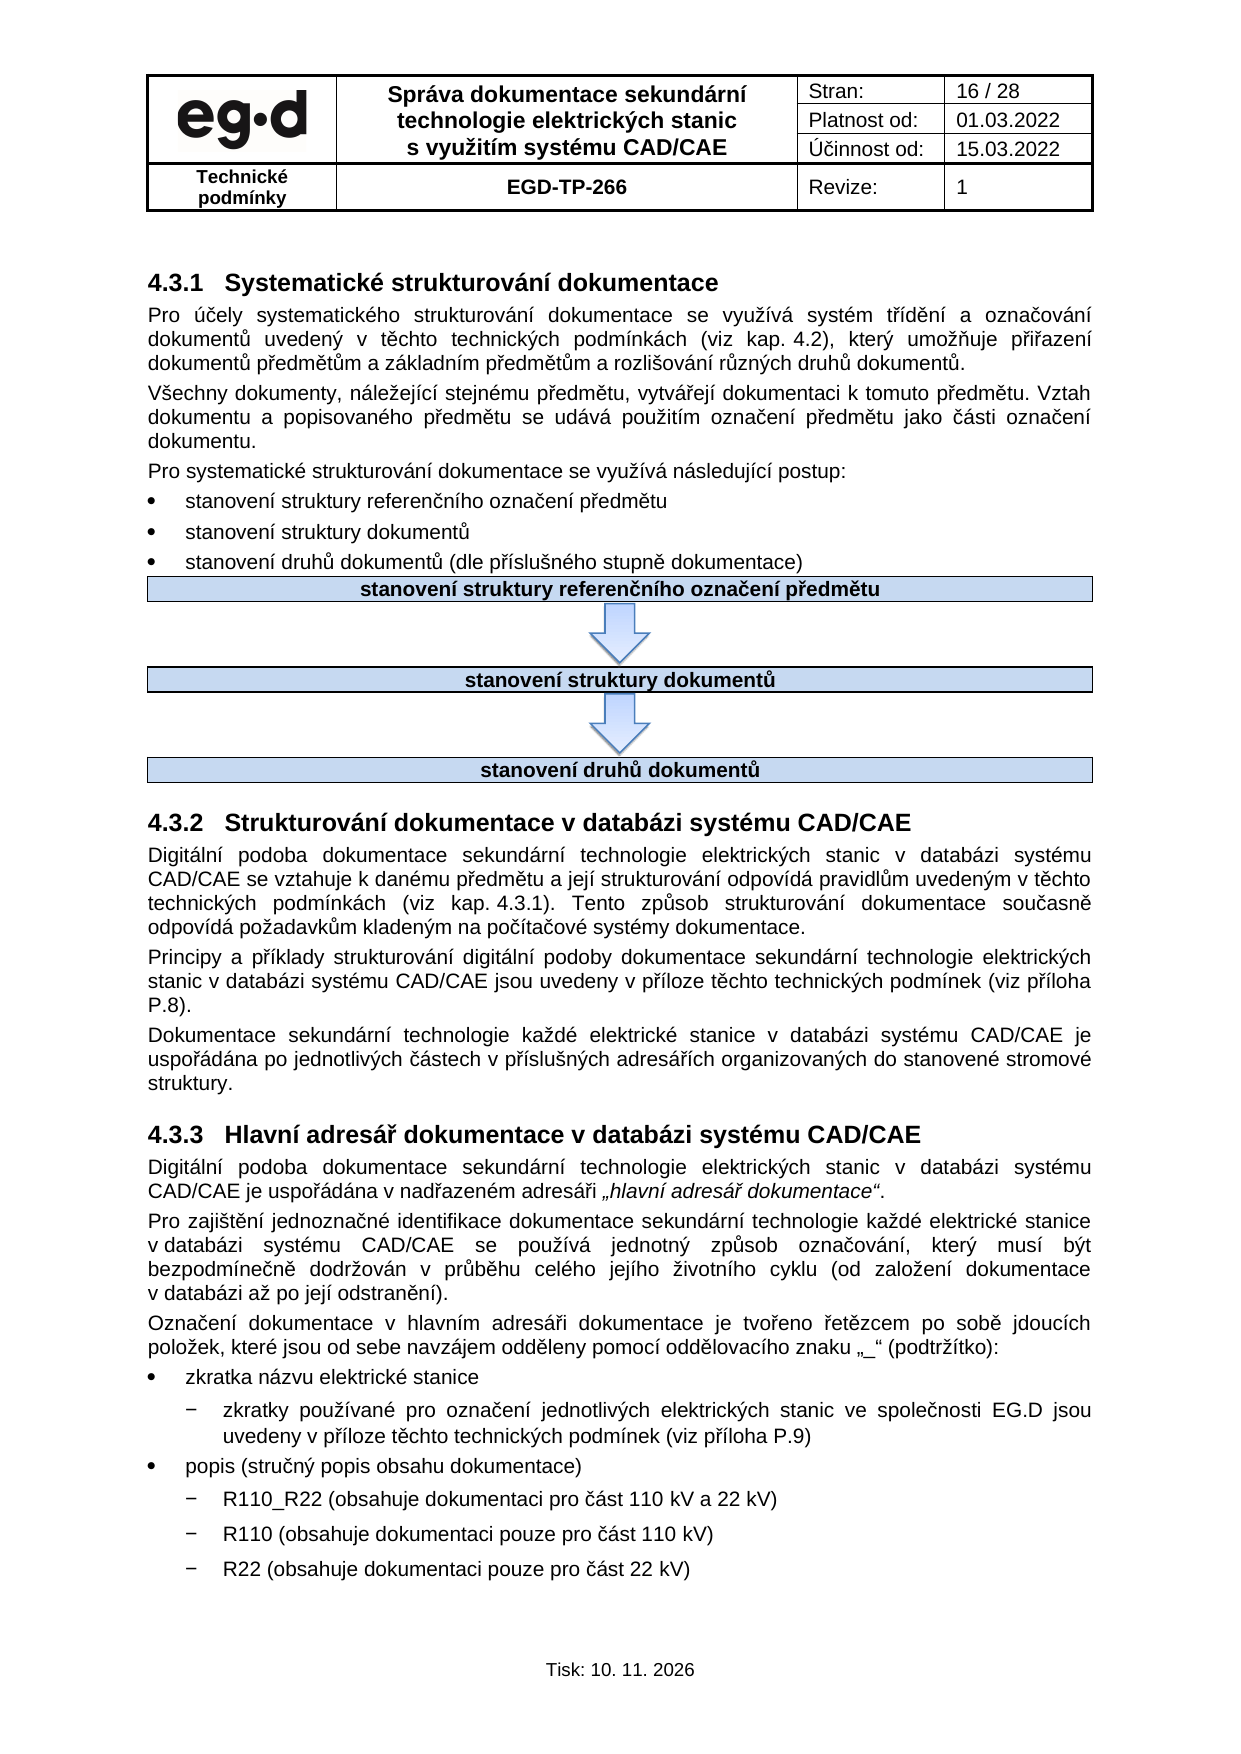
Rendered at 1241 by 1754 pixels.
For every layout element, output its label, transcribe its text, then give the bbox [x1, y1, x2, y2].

text stanovení druhů dokumentů (dle příslušného stupně dokumentace) [148, 550, 1092, 574]
table_cell [148, 602, 617, 666]
subtitle Hlavní adresář dokumentace v databázi systému CAD/CAE [148, 1120, 1092, 1148]
text popis (stručný popis obsahu dokumentace) [148, 1454, 1092, 1478]
text Všechny dokumenty, náležející stejnému předmětu, vytvářejí dokumentaci k tomuto předmětu. Vztah dokumentu a popisovaného předmětu se udává použitím označení předmětu jako části označení dokumentu. [148, 381, 1092, 453]
text Digitální podoba dokumentace sekundární technologie elektrických stanic v databázi systému CAD/CAE je uspořádána v nadřazeném adresáři „hlavní adresář dokumentace“. [148, 1155, 1092, 1203]
text R110_R22 (obsahuje dokumentaci pro část 110 kV a 22 kV) [185, 1484, 1092, 1513]
text stanovení struktury dokumentů [148, 520, 1092, 544]
text zkratky používané pro označení jednotlivých elektrických stanic ve společnosti EG.D jsou uvedeny v příloze těchto technických podmínek (viz příloha P.9) [185, 1395, 1092, 1448]
picture [177, 90, 307, 152]
table_cell [148, 693, 618, 757]
text Digitální podoba dokumentace sekundární technologie elektrických stanic v databázi systému CAD/CAE se vztahuje k danému předmětu a její strukturování odpovídá pravidlům uvedeným v těchto technických podmínkách (viz kap. 4.3.1). Tento způsob strukturování dokumentace současně odpovídá požadavkům kladeným na počítačové systémy dokumentace. [148, 843, 1092, 938]
text Označení dokumentace v hlavním adresáři dokumentace je tvořeno řetězcem po sobě jdoucích položek, které jsou od sebe navzájem odděleny pomocí oddělovacího znaku „_“ (podtržítko): [148, 1311, 1092, 1359]
subtitle Systematické strukturování dokumentace [148, 268, 1092, 297]
table_cell [622, 602, 1093, 666]
table_header stanovení struktury referenčního označení předmětu [148, 577, 1092, 601]
table_cell stanovení druhů dokumentů [148, 758, 1092, 782]
text R110 (obsahuje dokumentaci pouze pro část 110 kV) [185, 1519, 1092, 1547]
text Pro systematické strukturování dokumentace se využívá následující postup: [148, 459, 1092, 483]
table_cell stanovení struktury dokumentů [148, 668, 1092, 691]
text Principy a příklady strukturování digitální podoby dokumentace sekundární technologie elektrických stanic v databázi systému CAD/CAE jsou uvedeny v příloze těchto technických podmínek (viz příloha P.8). [148, 945, 1092, 1017]
text zkratka názvu elektrické stanice [148, 1365, 1092, 1389]
subtitle Strukturování dokumentace v databázi systému CAD/CAE [148, 808, 1092, 836]
table_cell [621, 693, 1093, 757]
text R22 (obsahuje dokumentaci pouze pro část 22 kV) [185, 1554, 1092, 1582]
text Pro zajištění jednoznačné identifikace dokumentace sekundární technologie každé elektrické stanice v databázi systému CAD/CAE se používá jednotný způsob označování, který musí být bezpodmínečně dodržován v průběhu celého jejího životního cyklu (od založení dokumentace v databázi až po její odstranění). [148, 1209, 1092, 1305]
text stanovení struktury referenčního označení předmětu [148, 489, 1092, 513]
text Dokumentace sekundární technologie každé elektrické stanice v databázi systému CAD/CAE je uspořádána po jednotlivých částech v příslušných adresářích organizovaných do stanovené stromové struktury. [148, 1023, 1092, 1095]
text Pro účely systematického strukturování dokumentace se využívá systém třídění a označování dokumentů uvedený v těchto technických podmínkách (viz kap. 4.2), který umožňuje přiřazení dokumentů předmětům a základním předmětům a rozlišování různých druhů dokumentů. [148, 303, 1092, 375]
